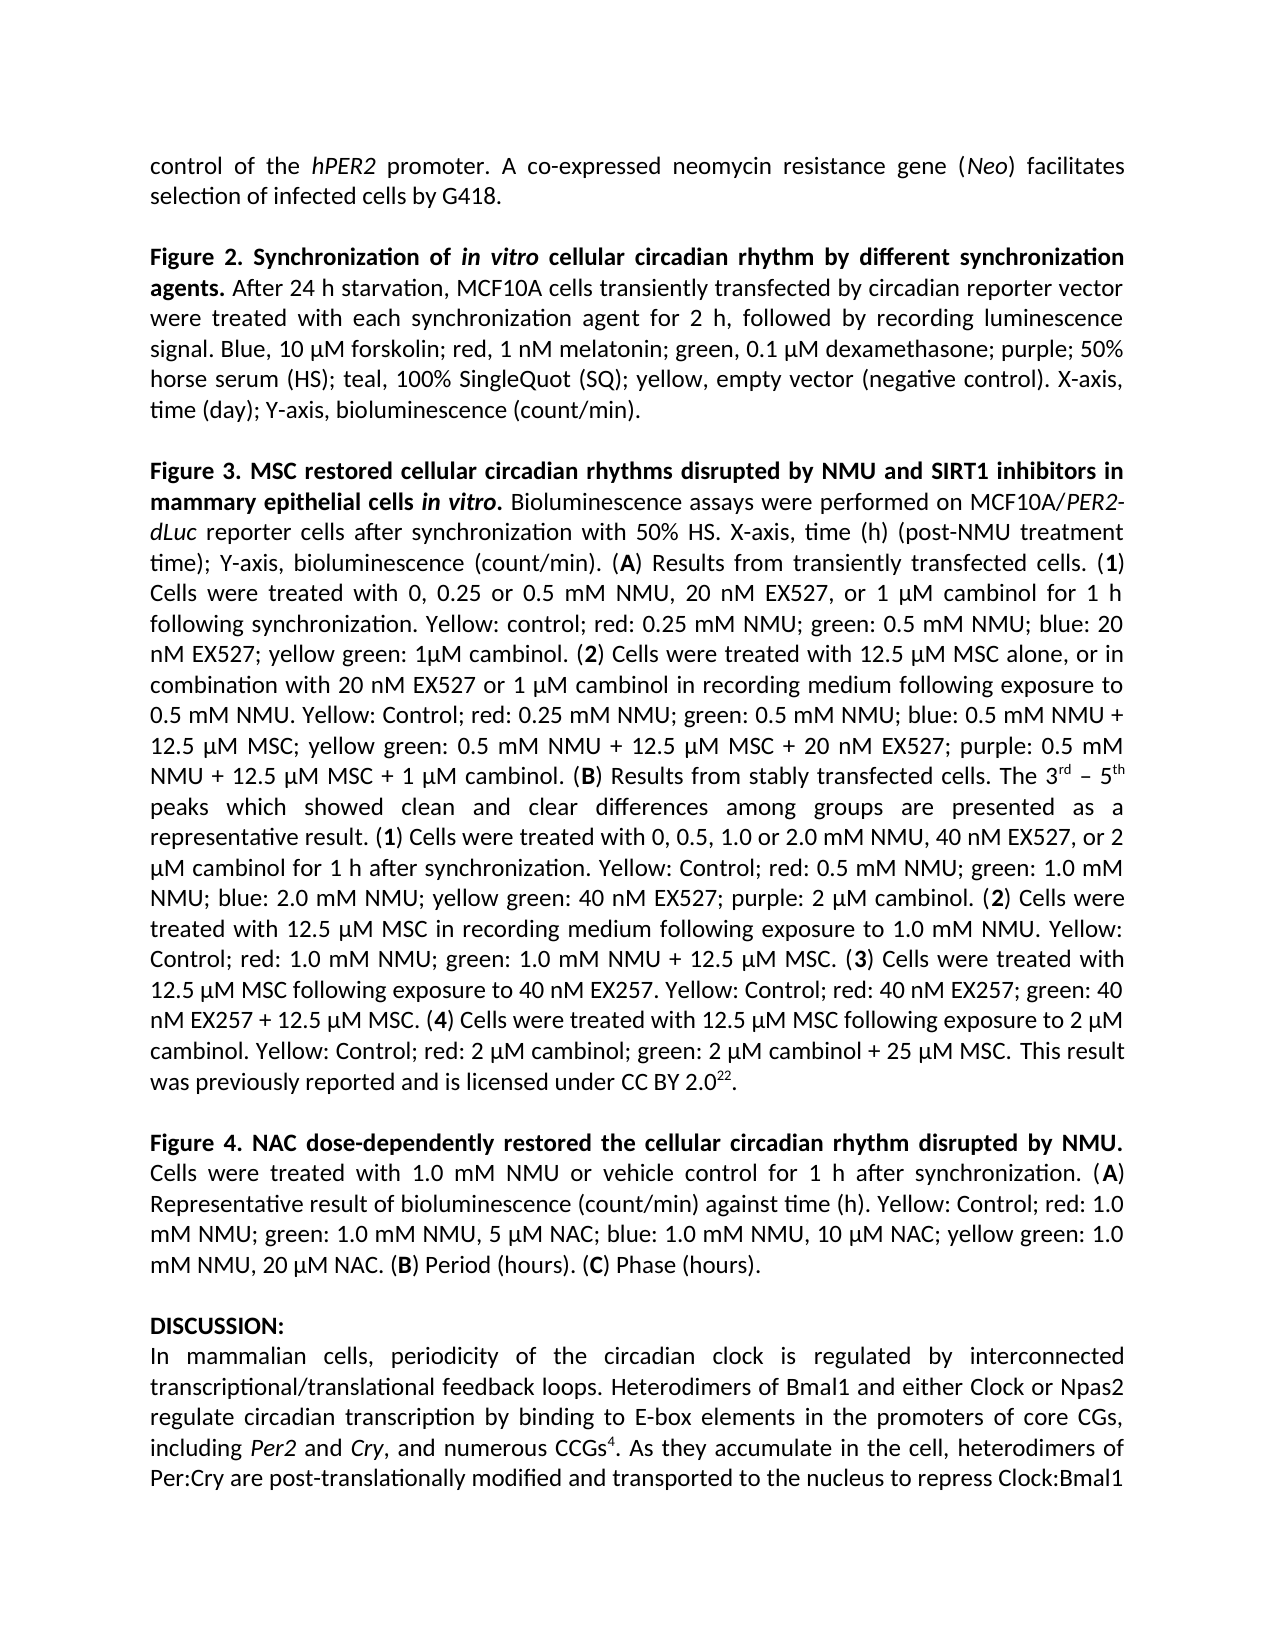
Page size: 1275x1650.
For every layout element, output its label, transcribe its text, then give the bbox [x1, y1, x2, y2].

text Figure 3. MSC restored cellular circadian rhythms disrupted by NMU and SIRT1 inhibitors in mammary epithelial cells in vitro. Bioluminescence assays were performed on MCF10A/PER2-dLuc reporter cells after synchronization with 50% HS. X-axis, time (h) (post-NMU treatment time); Y-axis, bioluminescence (count/min). (A) Results from transiently transfected cells. (1) Cells were treated with 0, 0.25 or 0.5 mM NMU, 20 nM EX527, or 1 µM cambinol for 1 h following synchronization. Yellow: control; red: 0.25 mM NMU; green: 0.5 mM NMU; blue: 20 nM EX527; yellow green: 1µM cambinol. (2) Cells were treated with 12.5 µM MSC alone, or in combination with 20 nM EX527 or 1 µM cambinol in recording medium following exposure to 0.5 mM NMU. Yellow: Control; red: 0.25 mM NMU; green: 0.5 mM NMU; blue: 0.5 mM NMU + 12.5 µM MSC; yellow green: 0.5 mM NMU + 12.5 µM MSC + 20 nM EX527; purple: 0.5 mM NMU + 12.5 µM MSC + 1 µM cambinol. (B) Results from stably transfected cells. The 3rd – 5th peaks which showed clean and clear differences among groups are presented as a representative result. (1) Cells were treated with 0, 0.5, 1.0 or 2.0 mM NMU, 40 nM EX527, or 2 µM cambinol for 1 h after synchronization. Yellow: Control; red: 0.5 mM NMU; green: 1.0 mM NMU; blue: 2.0 mM NMU; yellow green: 40 nM EX527; purple: 2 µM cambinol. (2) Cells were treated with 12.5 µM MSC in recording medium following exposure to 1.0 mM NMU. Yellow: Control; red: 1.0 mM NMU; green: 1.0 mM NMU + 12.5 µM MSC. (3) Cells were treated with 12.5 µM MSC following exposure to 40 nM EX257. Yellow: Control; red: 40 nM EX257; green: 40 nM EX257 + 12.5 µM MSC. (4) Cells were treated with 12.5 µM MSC following exposure to 2 µM cambinol. Yellow: Control; red: 2 µM cambinol; green: 2 µM cambinol + 25 µM MSC. This result was previously reported and is licensed under CC BY 2.022. [150, 455, 1125, 1096]
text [150, 150, 1125, 211]
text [150, 1340, 1125, 1493]
text Figure 2. Synchronization of in vitro cellular circadian rhythm by different synchronization agents. After 24 h starvation, MCF10A cells transiently transfected by circadian reporter vector were treated with each synchronization agent for 2 h, followed by recording luminescence signal. Blue, 10 µM forskolin; red, 1 nM melatonin; green, 0.1 µM dexamethasone; purple; 50% horse serum (HS); teal, 100% SingleQuot (SQ); yellow, empty vector (negative control). X-axis, time (day); Y-axis, bioluminescence (count/min). [150, 242, 1125, 425]
text Figure 4. NAC dose-dependently restored the cellular circadian rhythm disrupted by NMU. Cells were treated with 1.0 mM NMU or vehicle control for 1 h after synchronization. (A) Representative result of bioluminescence (count/min) against time (h). Yellow: Control; red: 1.0 mM NMU; green: 1.0 mM NMU, 5 µM NAC; blue: 1.0 mM NMU, 10 µM NAC; yellow green: 1.0 mM NMU, 20 µM NAC. (B) Period (hours). (C) Phase (hours). [150, 1127, 1125, 1279]
text DISCUSSION: [150, 1310, 1125, 1340]
